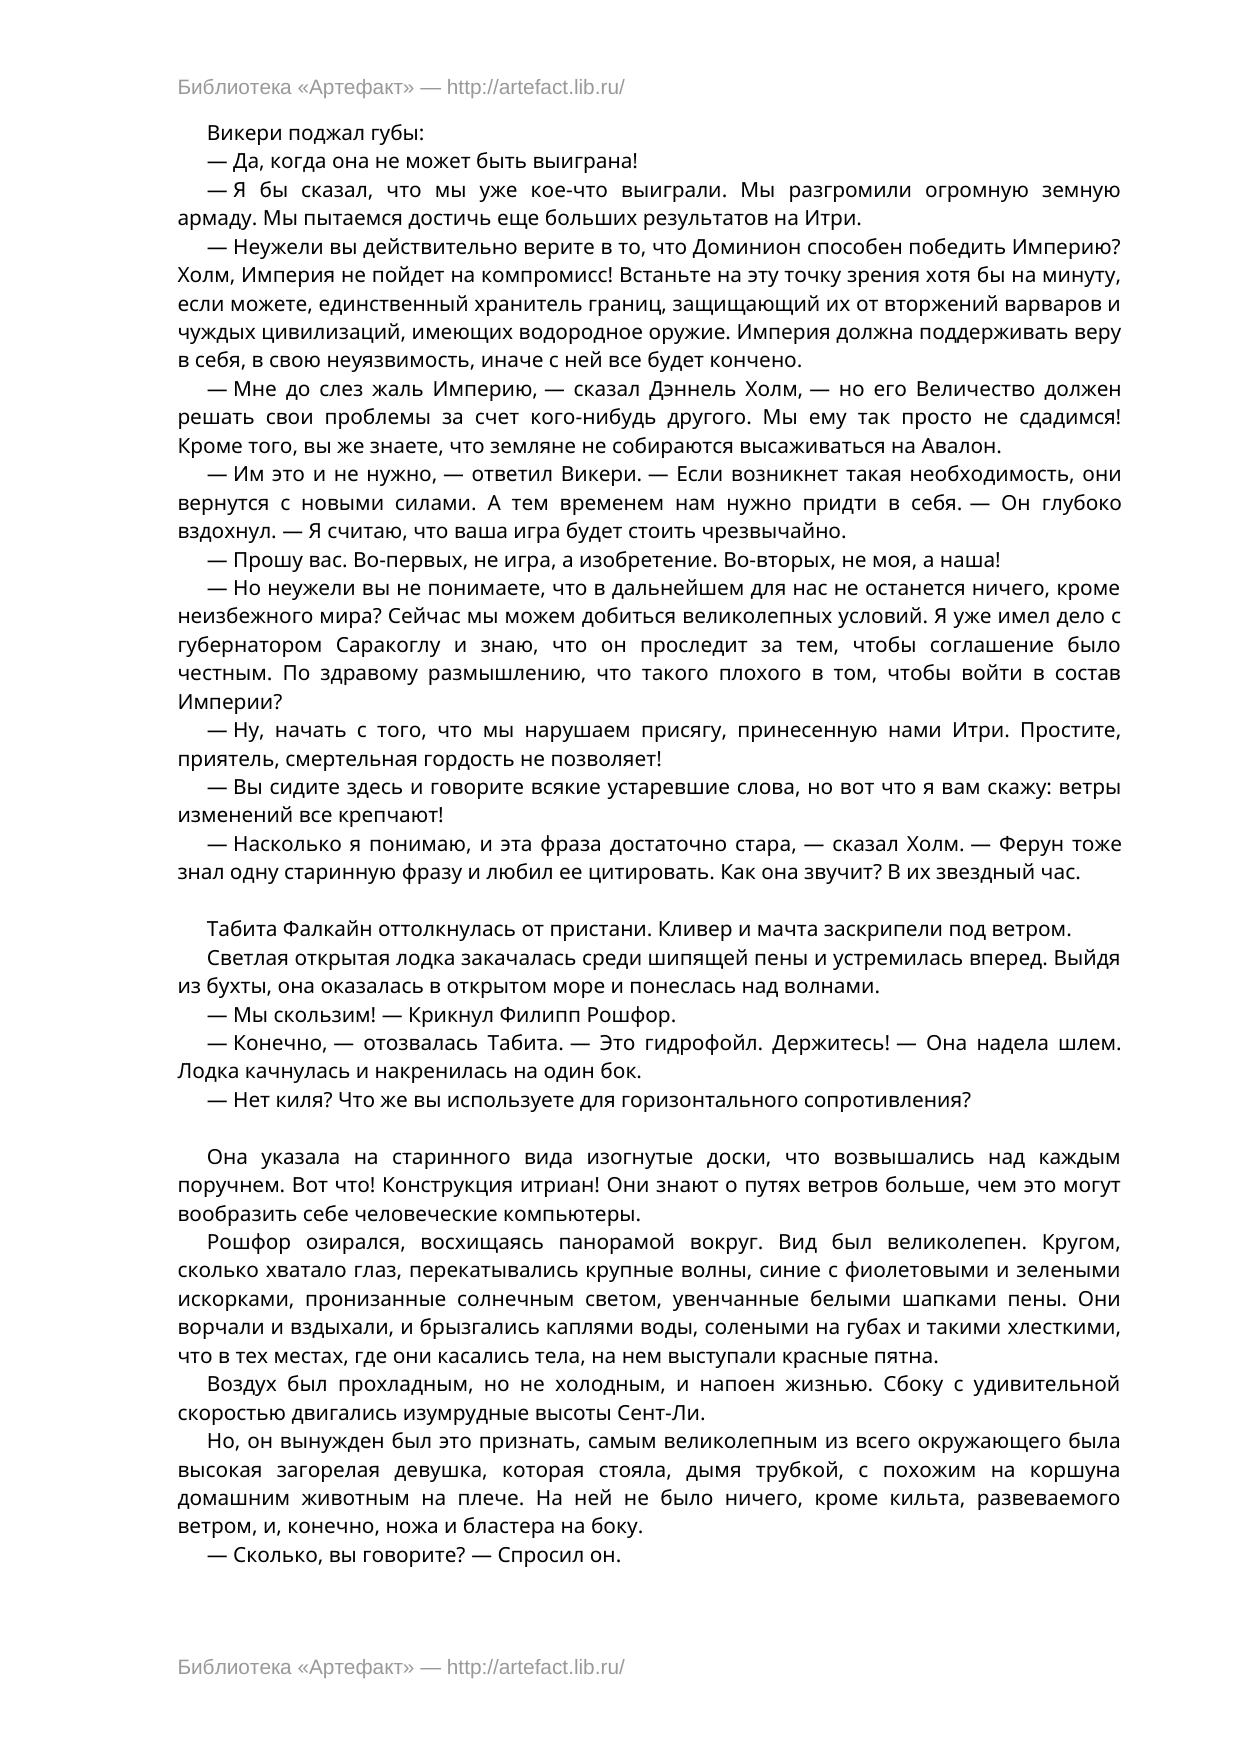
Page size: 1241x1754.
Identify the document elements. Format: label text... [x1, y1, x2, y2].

text Викери поджал губы: [177, 118, 1122, 147]
text Но, он вынужден был это признать, самым великолепным из всего окружающего была высокая загорелая девушка, которая стояла, дымя трубкой, с похожим на коршуна домашним животным на плече. На ней не было ничего, кроме кильта, развеваемого ветром, и, конечно, ножа и бластера на боку. [177, 1426, 1122, 1540]
text — Ну, начать с того, что мы нарушаем присягу, принесенную нами Итри. Простите, приятель, смертельная гордость не позволяет! [177, 715, 1122, 772]
text — Да, когда она не может быть выиграна! [177, 147, 1122, 175]
text — Но неужели вы не понимаете, что в дальнейшем для нас не останется ничего, кроме неизбежного мира? Сейчас мы можем добиться великолепных условий. Я уже имел дело с губернатором Саракоглу и знаю, что он проследит за тем, чтобы соглашение было честным. По здравому размышлению, что такого плохого в том, чтобы войти в состав Империи? [177, 573, 1122, 715]
text — Конечно, — отозвалась Табита. — Это гидрофойл. Держитесь! — Она надела шлем. Лодка качнулась и накренилась на один бок. [177, 1028, 1122, 1085]
text — Насколько я понимаю, и эта фраза достаточно стара, — сказал Холм. — Ферун тоже знал одну старинную фразу и любил ее цитировать. Как она звучит? В их звездный час. [177, 829, 1122, 886]
text Табита Фалкайн оттолкнулась от пристани. Кливер и мачта заскрипели под ветром. [177, 914, 1122, 943]
text — Им это и не нужно, — ответил Викери. — Если возникнет такая необходимость, они вернутся с новыми силами. А тем временем нам нужно придти в себя. — Он глубоко вздохнул. — Я считаю, что ваша игра будет стоить чрезвычайно. [177, 459, 1122, 545]
text Светлая открытая лодка закачалась среди шипящей пены и устремилась вперед. Выйдя из бухты, она оказалась в открытом море и понеслась над волнами. [177, 943, 1122, 1000]
text Она указала на старинного вида изогнутые доски, что возвышались над каждым поручнем. Вот что! Конструкция итриан! Они знают о путях ветров больше, чем это могут вообразить себе человеческие компьютеры. [177, 1142, 1122, 1227]
text — Мы скользим! — Крикнул Филипп Рошфор. [177, 1000, 1122, 1028]
text — Нет киля? Что же вы используете для горизонтального сопротивления? [177, 1085, 1122, 1113]
text — Мне до слез жаль Империю, — сказал Дэннель Холм, — но его Величество должен решать свои проблемы за счет кого-нибудь другого. Мы ему так просто не сдадимся! Кроме того, вы же знаете, что земляне не собираются высаживаться на Авалон. [177, 374, 1122, 459]
text — Я бы сказал, что мы уже кое-что выиграли. Мы разгромили огромную земную армаду. Мы пытаемся достичь еще больших результатов на Итри. [177, 175, 1122, 232]
text — Прошу вас. Во-первых, не игра, а изобретение. Во-вторых, не моя, а наша! [177, 545, 1122, 573]
text — Сколько, вы говорите? — Спросил он. [177, 1540, 1122, 1568]
text — Неужели вы действительно верите в то, что Доминион способен победить Империю? Холм, Империя не пойдет на компромисс! Встаньте на эту точку зрения хотя бы на минуту, если можете, единственный хранитель границ, защищающий их от вторжений варваров и чуждых цивилизаций, имеющих водородное оружие. Империя должна поддерживать веру в себя, в свою неуязвимость, иначе с ней все будет кончено. [177, 232, 1122, 374]
text Рошфор озирался, восхищаясь панорамой вокруг. Вид был великолепен. Кругом, сколько хватало глаз, перекатывались крупные волны, синие с фиолетовыми и зелеными искорками, пронизанные солнечным светом, увенчанные белыми шапками пены. Они ворчали и вздыхали, и брызгались каплями воды, солеными на губах и такими хлесткими, что в тех местах, где они касались тела, на нем выступали красные пятна. [177, 1227, 1122, 1369]
text — Вы сидите здесь и говорите всякие устаревшие слова, но вот что я вам скажу: ветры изменений все крепчают! [177, 772, 1122, 829]
text Воздух был прохладным, но не холодным, и напоен жизнью. Сбоку с удивительной скоростью двигались изумрудные высоты Сент-Ли. [177, 1369, 1122, 1426]
